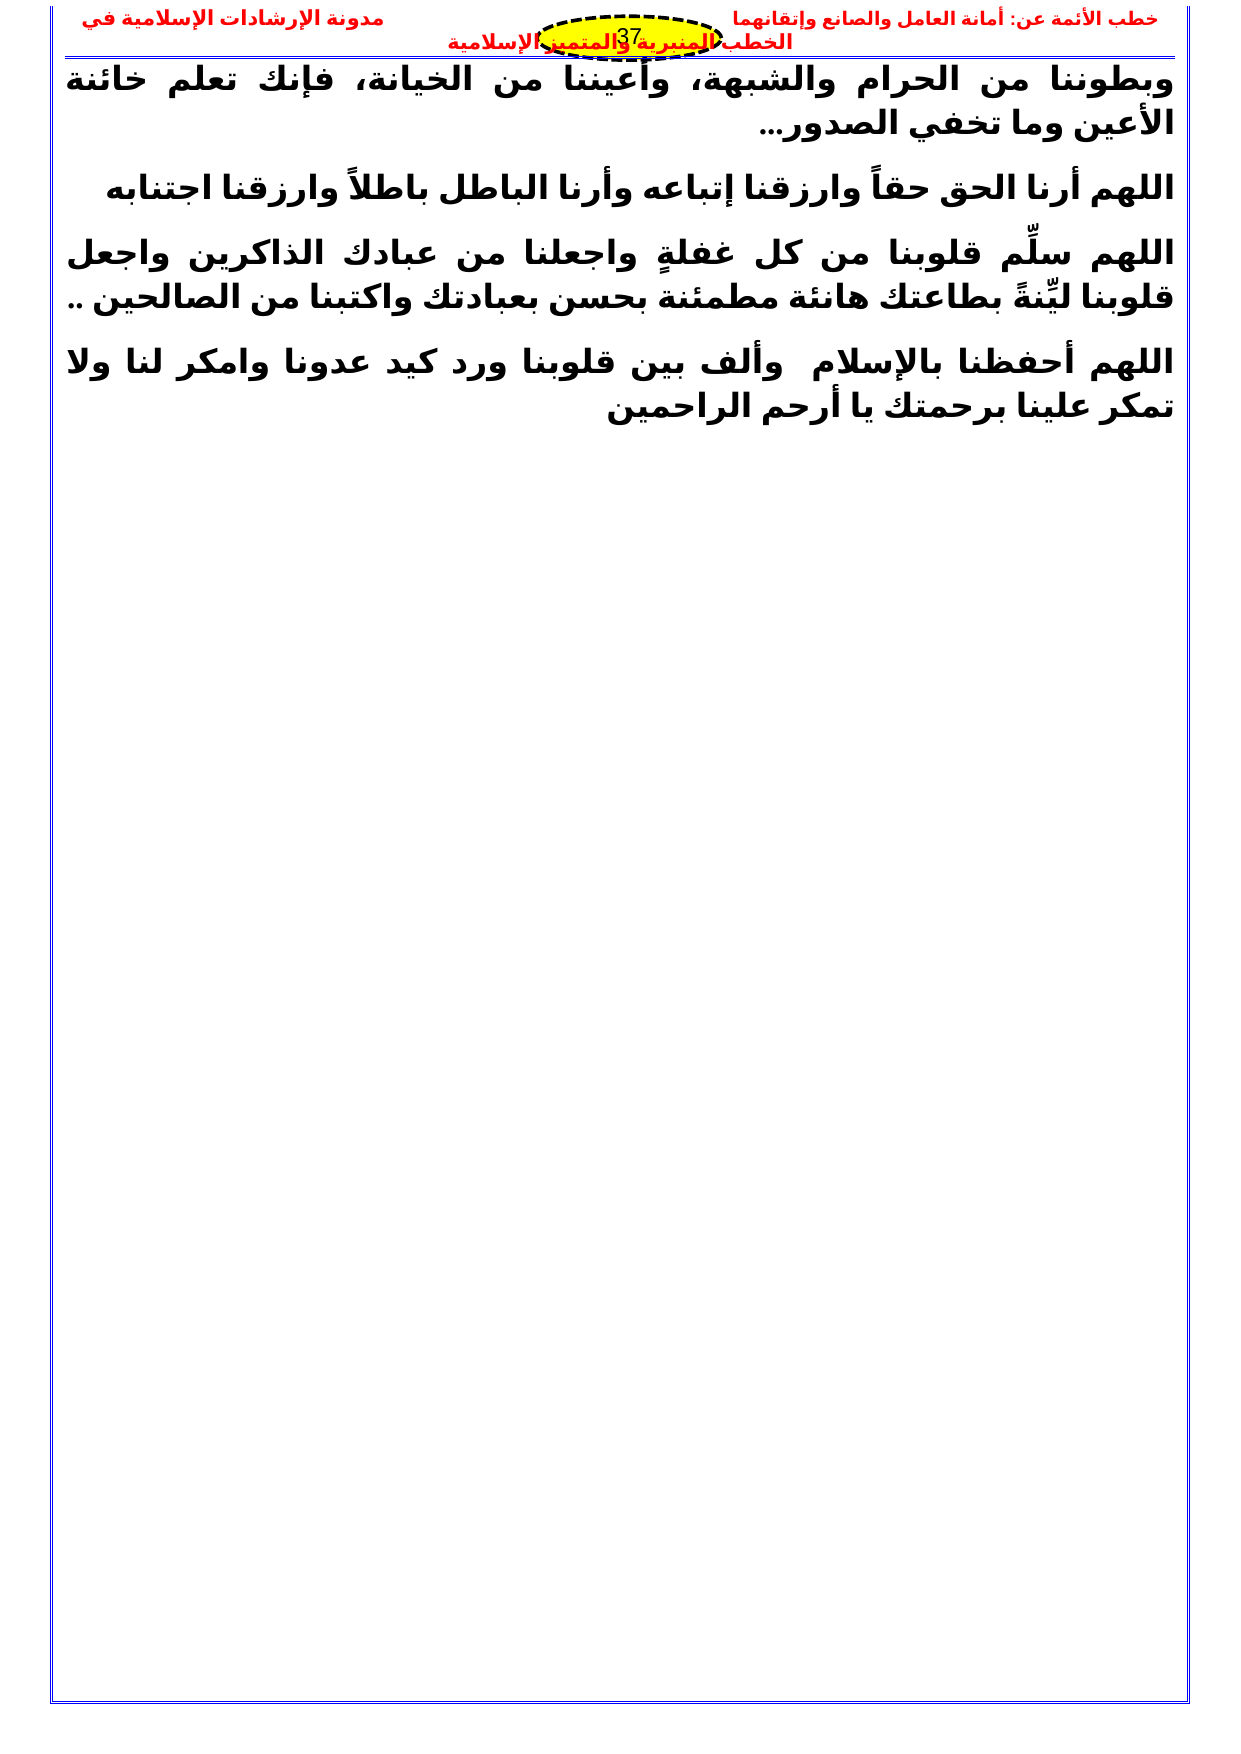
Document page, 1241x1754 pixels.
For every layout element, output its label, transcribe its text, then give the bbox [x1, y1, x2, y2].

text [65, 59, 1175, 142]
text اللهم أحفظنا بالإسلام وألف بين قلوبنا ورد كيد عدونا وامكر لنا ولا تمكر علينا برحمتك يا أرحم الراحمين [65, 342, 1175, 424]
text اللهم سلِّم قلوبنا من كل غفلةٍ واجعلنا من عبادك الذاكرين واجعل قلوبنا ليِّنةً بطاعتك هانئة مطمئنة بحسن بعبادتك واكتبنا من الصالحين .. [65, 233, 1175, 316]
text اللهم أرنا الحق حقاً وارزقنا إتباعه وأرنا الباطل باطلاً وارزقنا اجتنابه [65, 168, 1175, 207]
